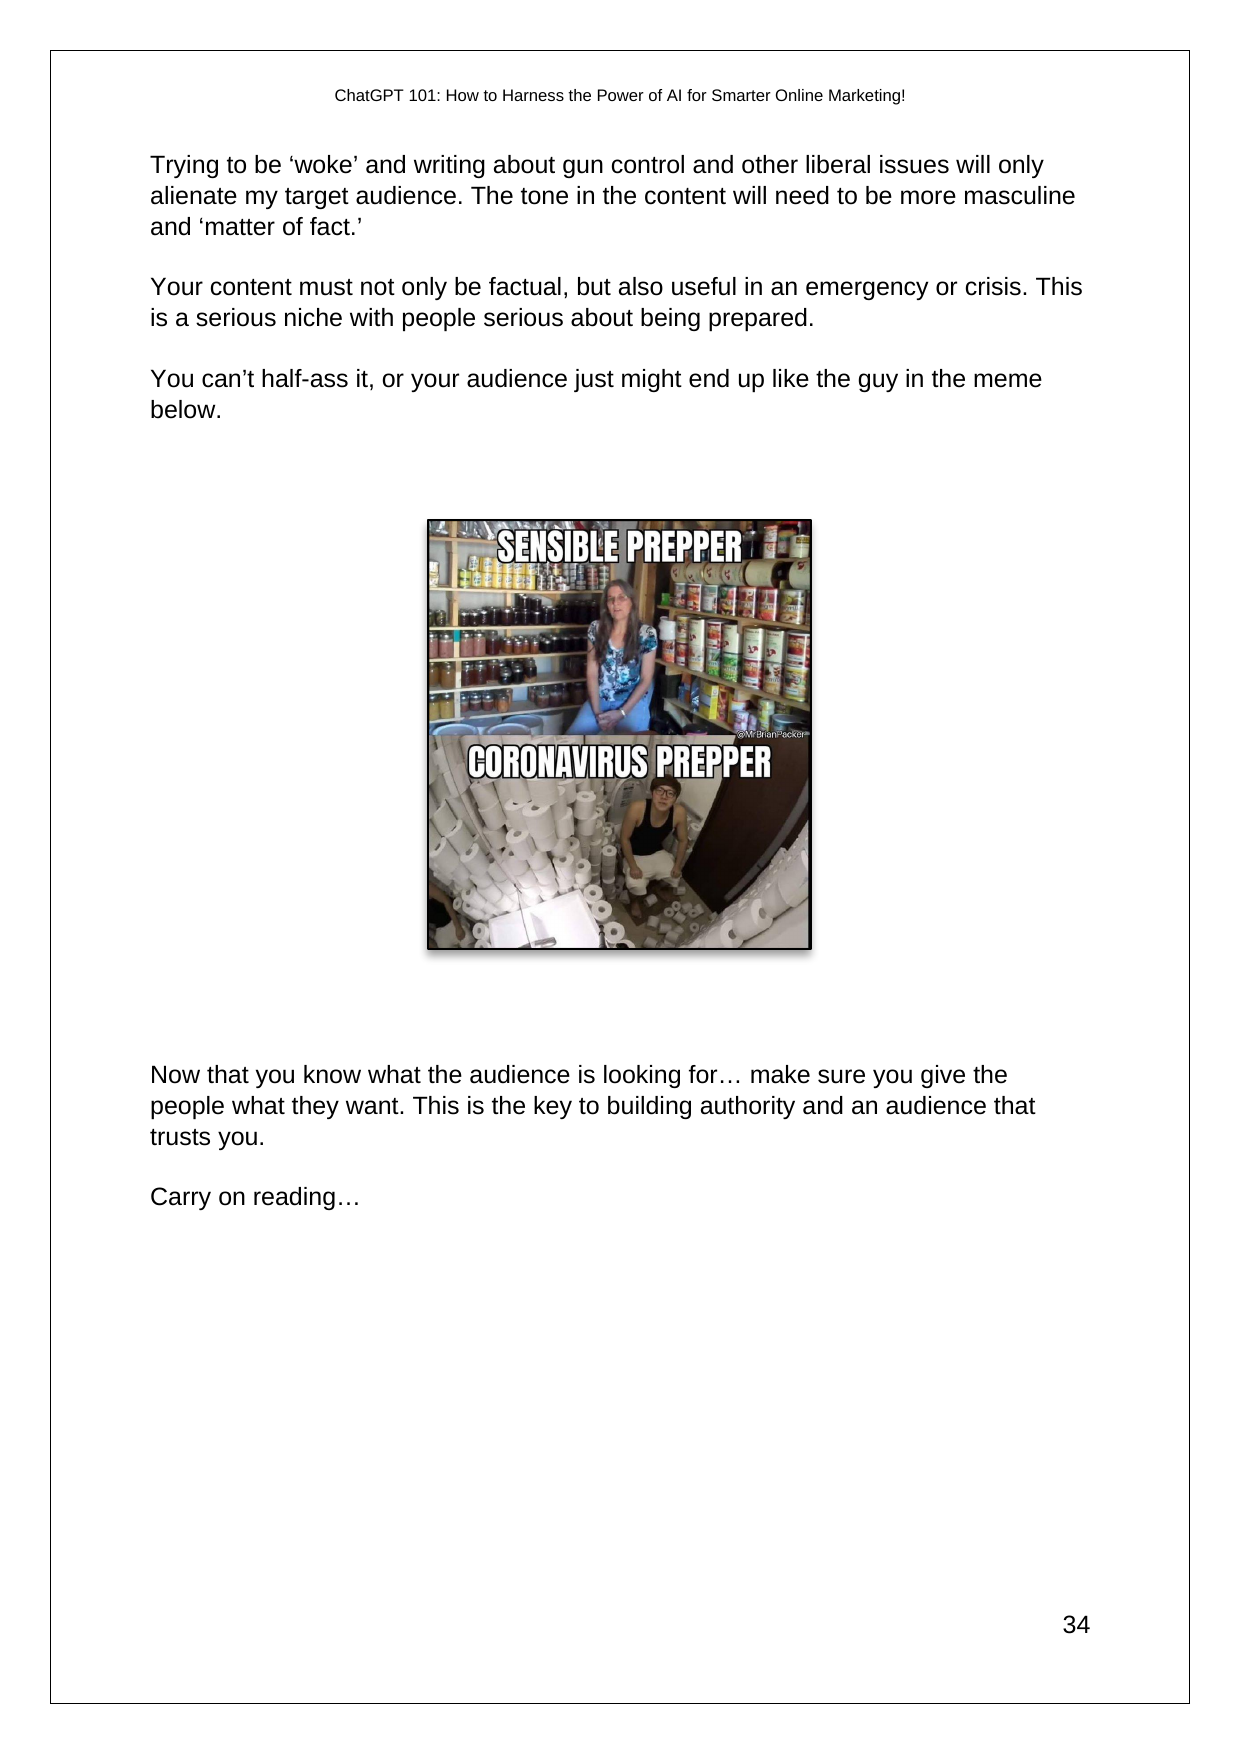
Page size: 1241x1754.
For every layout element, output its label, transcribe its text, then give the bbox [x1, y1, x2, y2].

picture [429, 521, 810, 948]
text Trying to be ‘woke’ and writing about gun control and other liberal issues will only alienate my target audience. The tone in the content will need to be more masculine and ‘matter of fact.’ [150, 150, 1090, 241]
text Carry on reading… [150, 1182, 1090, 1211]
text Your content must not only be factual, but also useful in an emergency or crisis. This is a serious niche with people serious about being prepared. [150, 272, 1090, 332]
text Now that you know what the audience is looking for… make sure you give the people what they want. This is the key to building authority and an audience that trusts you. [150, 1060, 1090, 1151]
text You can’t half-ass it, or your audience just might end up like the guy in the meme below. [150, 363, 1090, 423]
